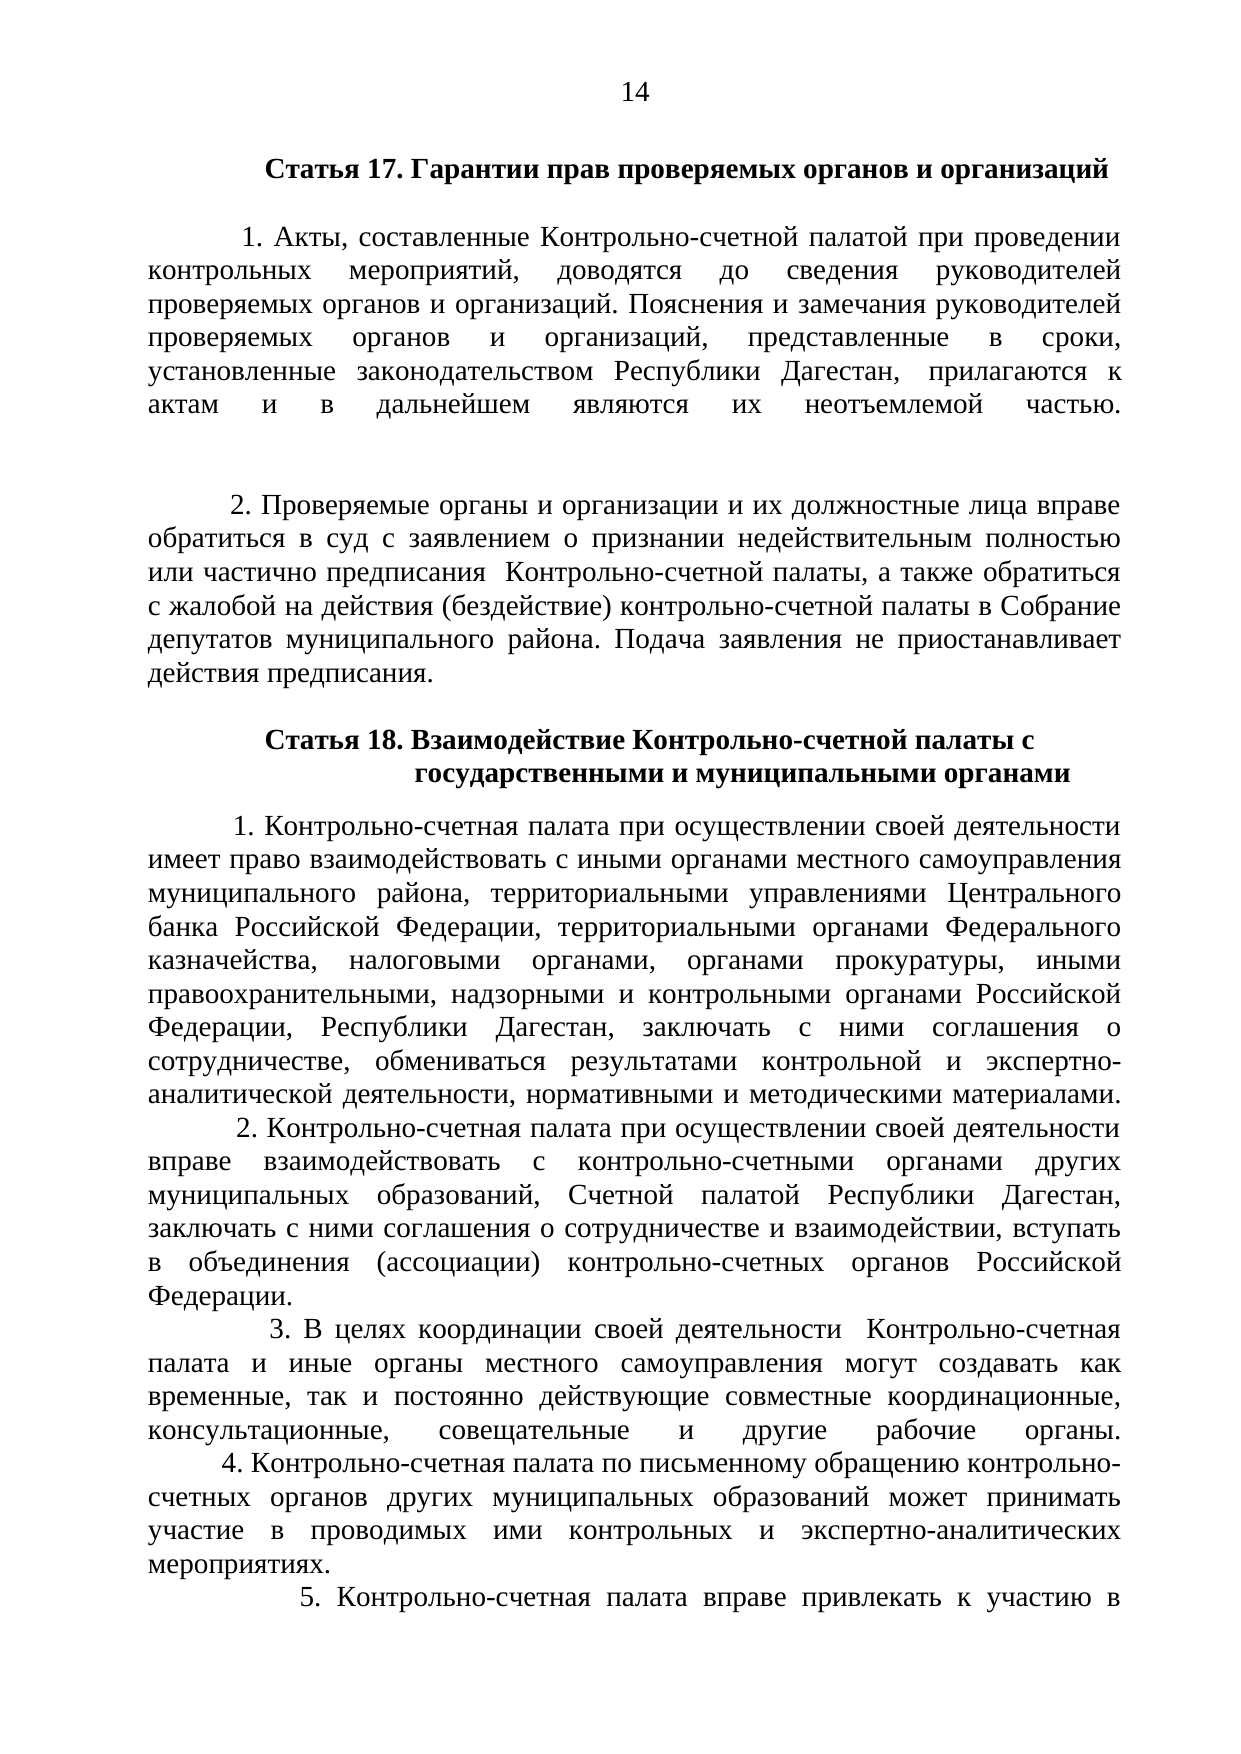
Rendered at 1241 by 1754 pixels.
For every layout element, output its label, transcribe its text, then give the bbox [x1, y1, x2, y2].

text 1. Акты, составленные Контрольно-счетной палатой при проведении контрольных мероприятий, доводятся до сведения руководителей проверяемых органов и организаций. Пояснения и замечания руководителей проверяемых органов и организаций, представленные в сроки, установленные законодательством Республики Дагестан, прилагаются к актам и в дальнейшем являются их неотъемлемой частью. 2. Проверяемые органы и организации и их должностные лица вправе обратиться в суд с заявлением о признании недействительным полностью или частично предписания Контрольно-счетной палаты, а также обратиться с жалобой на действия (бездействие) контрольно-счетной палаты в Собрание депутатов муниципального района. Подача заявления не приостанавливает действия предписания. [148, 185, 1122, 688]
text государственными и муниципальными органами [148, 755, 1122, 789]
text 1. Контрольно-счетная палата при осуществлении своей деятельности имеет право взаимодействовать с иными органами местного самоуправления муниципального района, территориальными управлениями Центрального банка Российской Федерации, территориальными органами Федерального казначейства, налоговыми органами, органами прокуратуры, иными правоохранительными, надзорными и контрольными органами Российской Федерации, Республики Дагестан, заключать с ними соглашения о сотрудничестве, обмениваться результатами контрольной и экспертно-аналитической деятельности, нормативными и методическими материалами. 2. Контрольно-счетная палата при осуществлении своей деятельности вправе взаимодействовать с контрольно-счетными органами других муниципальных образований, Счетной палатой Республики Дагестан, заключать с ними соглашения о сотрудничестве и взаимодействии, вступать в объединения (ассоциации) контрольно-счетных органов Российской Федерации. 3. В целях координации своей деятельности Контрольно-счетная палата и иные органы местного самоуправления могут создавать как временные, так и постоянно действующие совместные координационные, консультационные, совещательные и другие рабочие органы. 4. Контрольно-счетная палата по письменному обращению контрольно-счетных органов других муниципальных образований может принимать участие в проводимых ими контрольных и экспертно-аналитических мероприятиях. [148, 789, 1122, 1579]
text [148, 1579, 1122, 1613]
text Статья 18. Взаимодействие Контрольно-счетной палаты с [148, 722, 1122, 755]
text Статья 17. Гарантии прав проверяемых органов и организаций [148, 152, 1122, 185]
